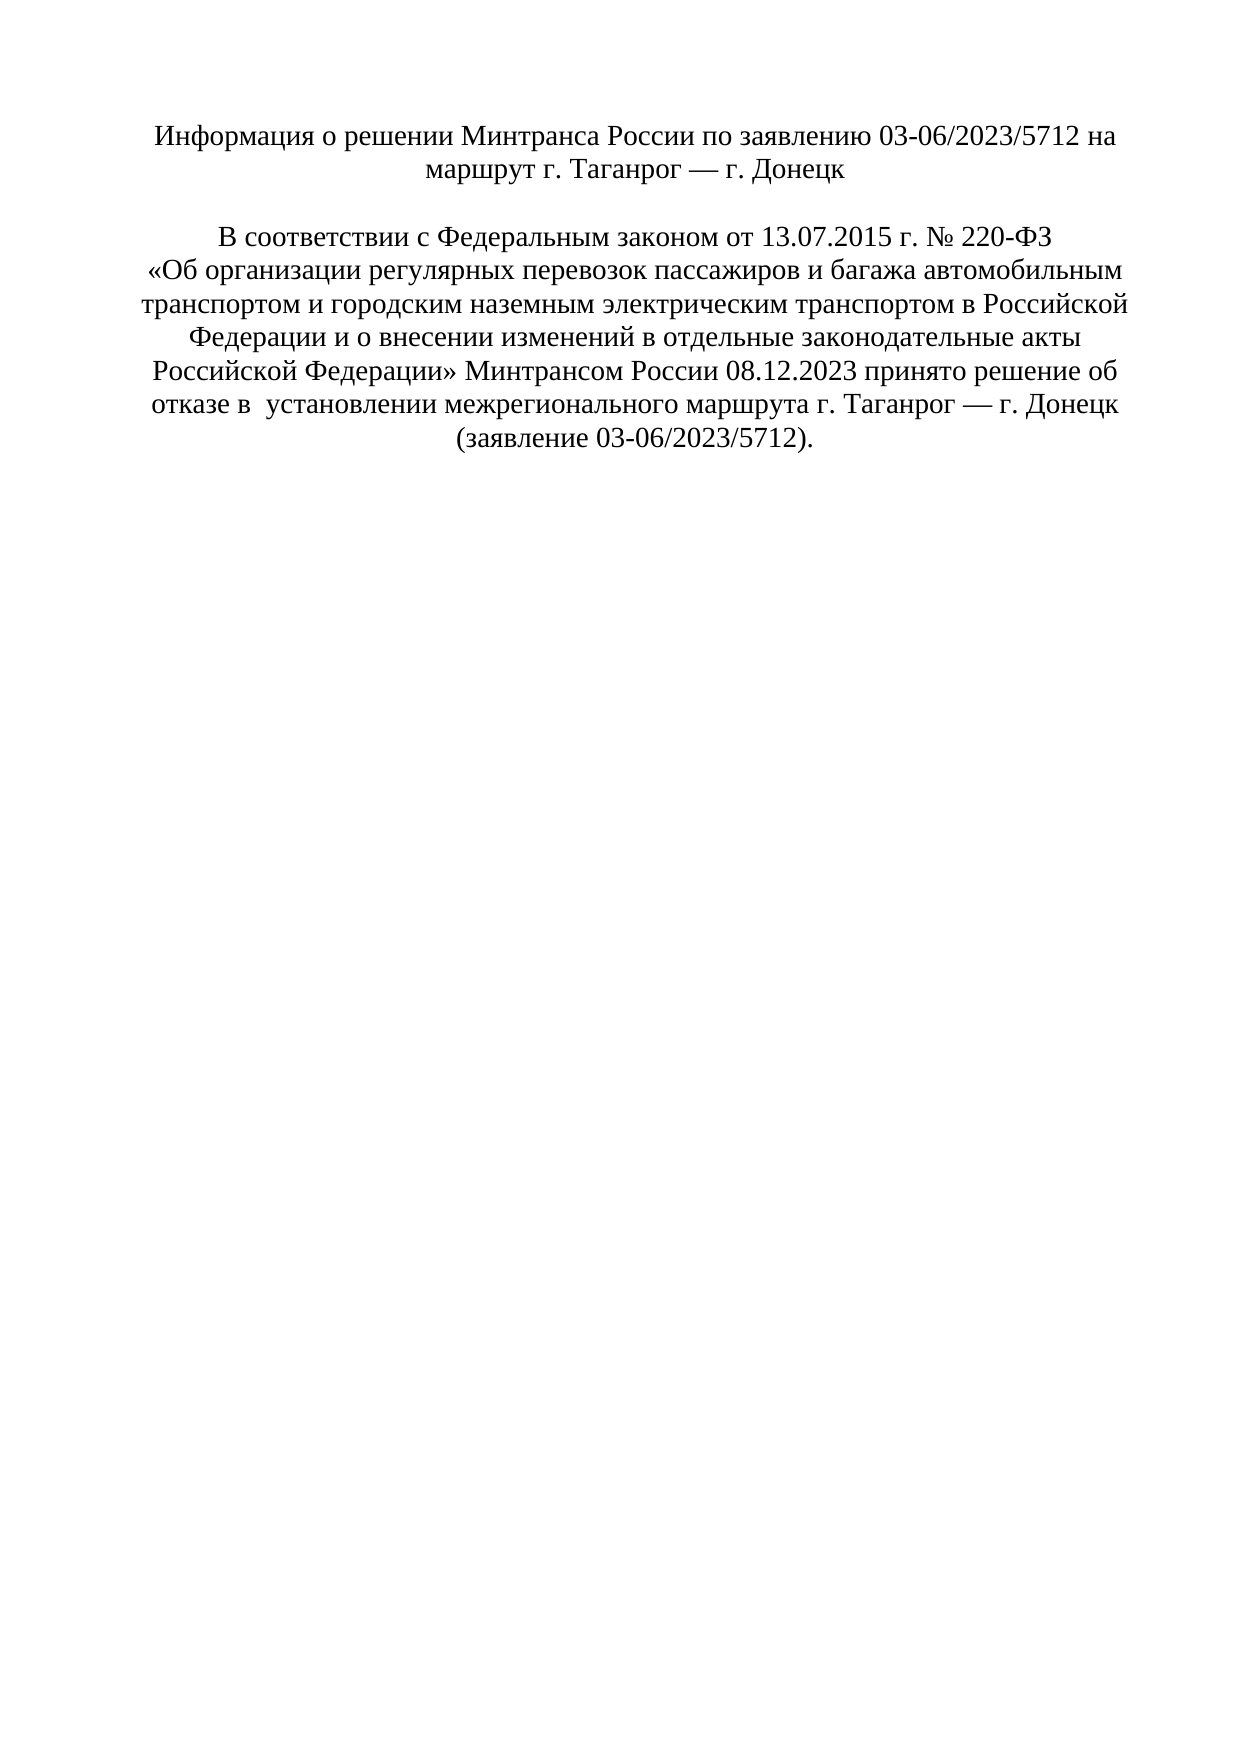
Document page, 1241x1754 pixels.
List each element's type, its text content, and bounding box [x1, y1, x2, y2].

text Информация о решении Минтранса России по заявлению 03-06/2023/5712 на маршрут г. Таганрог — г. Донецк [118, 118, 1152, 185]
text В соответствии с Федеральным законом от 13.07.2015 г. № 220-ФЗ «Об организации регулярных перевозок пассажиров и багажа автомобильным транспортом и городским наземным электрическим транспортом в Российской Федерации и о внесении изменений в отдельные законодательные акты Российской Федерации» Минтрансом России 08.12.2023 принято решение об отказе в установлении межрегионального маршрута г. Таганрог — г. Донецк (заявление 03-06/2023/5712). [118, 219, 1152, 453]
